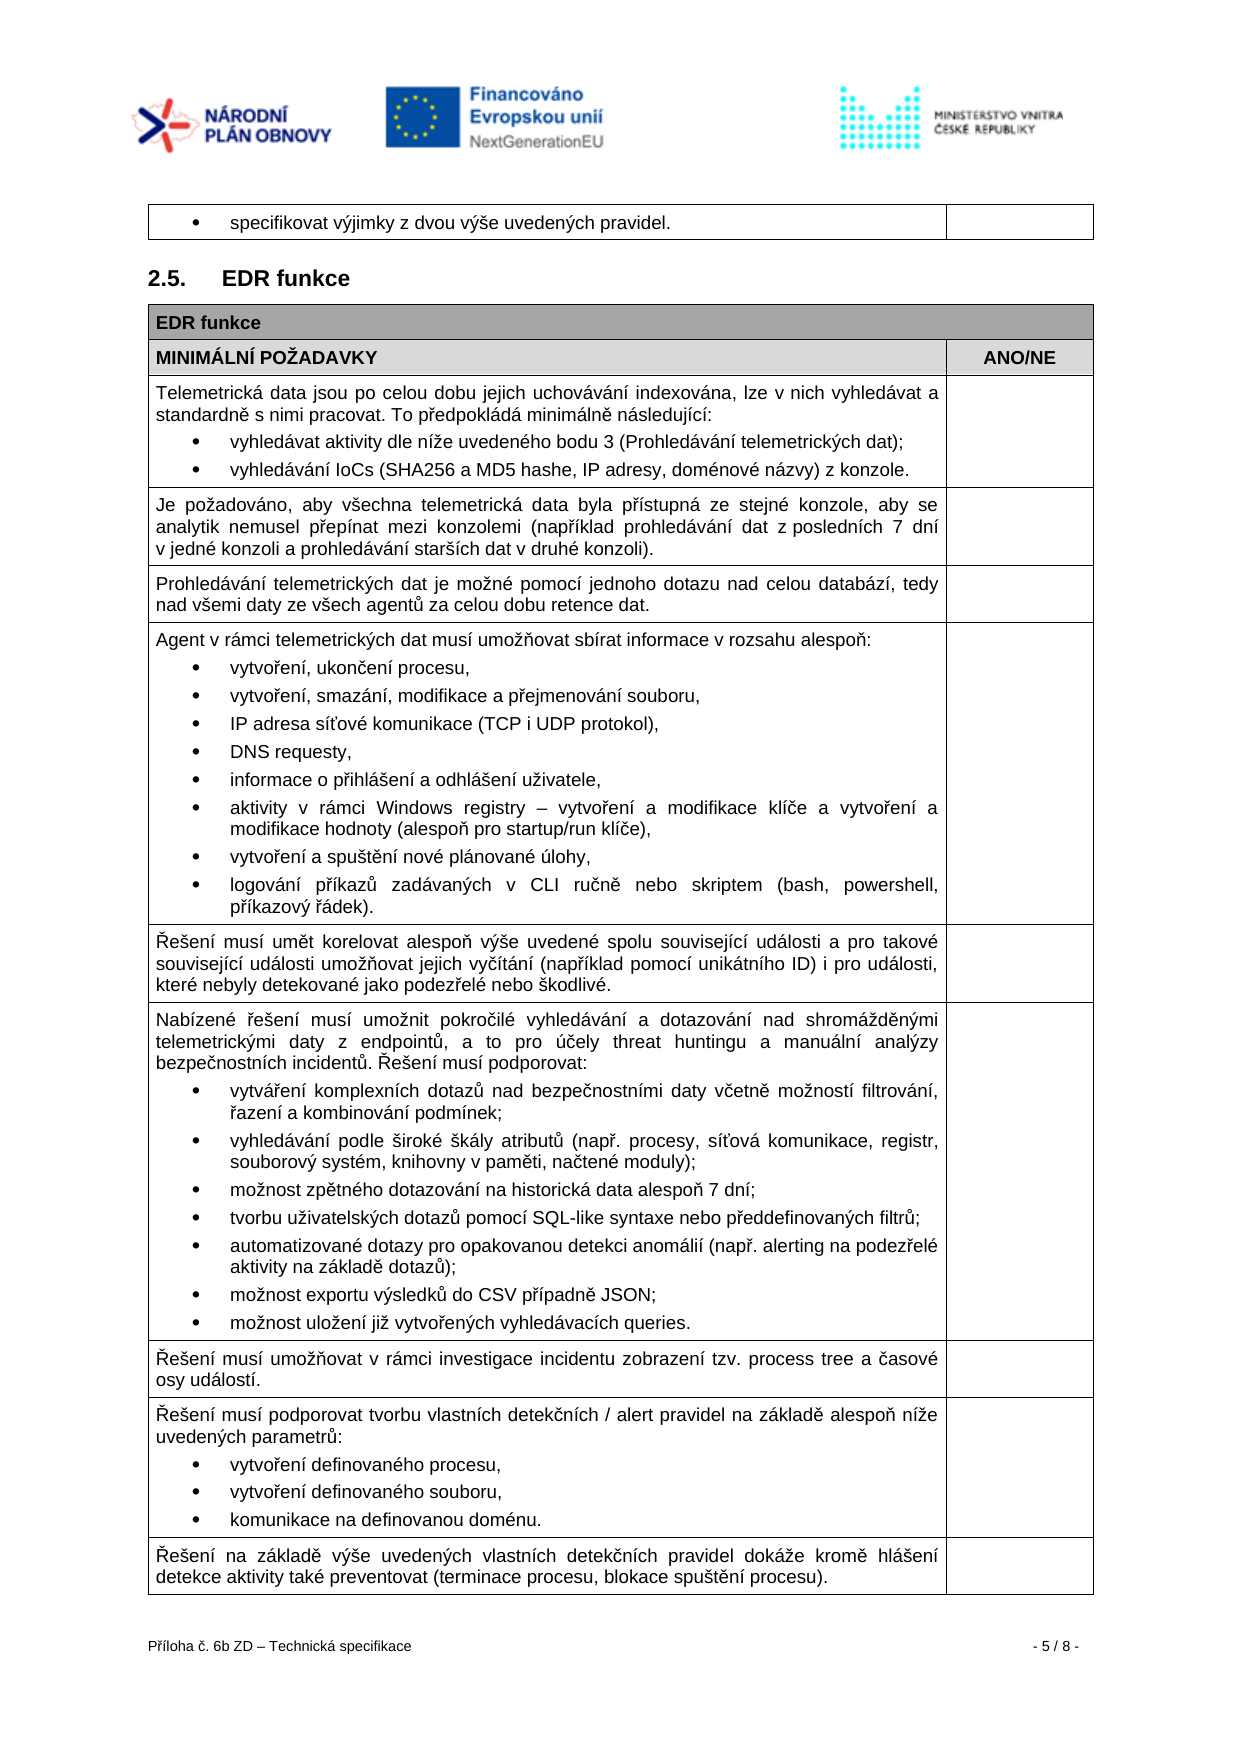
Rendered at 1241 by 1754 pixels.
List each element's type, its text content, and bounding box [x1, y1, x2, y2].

table_cell [947, 623, 1093, 923]
table_cell [947, 376, 1093, 487]
picture [118, 65, 1063, 168]
table_cell ANO/NE [947, 340, 1093, 374]
table_cell Je požadováno, aby všechna telemetrická data byla přístupná ze stejné konzole, aby se analytik nemusel přepínat mezi konzolemi (například prohledávání dat z posledních 7 dní v jedné konzoli a prohledávání starších dat v druhé konzoli). [149, 488, 946, 565]
table_cell MINIMÁLNÍ POŽADAVKY [149, 340, 946, 374]
table_cell Řešení musí podporovat tvorbu vlastních detekčních / alert pravidel na základě alespoň níže uvedených parametrů: vytvoření definovaného procesu, vytvoření definovaného souboru, komunikace na definovanou doménu. [149, 1398, 946, 1537]
table_cell Řešení na základě výše uvedených vlastních detekčních pravidel dokáže kromě hlášení detekce aktivity také preventovat (terminace procesu, blokace spuštění procesu). [149, 1538, 946, 1594]
table_cell Telemetrická data jsou po celou dobu jejich uchovávání indexována, lze v nich vyhledávat a standardně s nimi pracovat. To předpokládá minimálně následující: vyhledávat aktivity dle níže uvedeného bodu 3 (Prohledávání telemetrických dat); vyhledávání IoCs (SHA256 a MD5 hashe, IP adresy, doménové názvy) z konzole. [149, 376, 946, 487]
table_header EDR funkce [149, 305, 1093, 339]
table_cell [947, 566, 1093, 622]
table_cell [947, 1398, 1093, 1537]
subtitle EDR funkce [148, 265, 1092, 292]
table_cell Řešení musí umožňovat v rámci investigace incidentu zobrazení tzv. process tree a časové osy událostí. [149, 1341, 946, 1397]
table_cell [947, 205, 1093, 239]
table_cell [947, 925, 1093, 1002]
table_cell [947, 488, 1093, 565]
table_cell Nabízené řešení musí umožnit pokročilé vyhledávání a dotazování nad shromážděnými telemetrickými daty z endpointů, a to pro účely threat huntingu a manuální analýzy bezpečnostních incidentů. Řešení musí podporovat: vytváření komplexních dotazů nad bezpečnostními daty včetně možností filtrování, řazení a kombinování podmínek; vyhledávání podle široké škály atributů (např. procesy, síťová komunikace, registr, souborový systém, knihovny v paměti, načtené moduly); možnost zpětného dotazování na historická data alespoň 7 dní; tvorbu uživatelských dotazů pomocí SQL-like syntaxe nebo předdefinovaných filtrů; automatizované dotazy pro opakovanou detekci anomálií (např. alerting na podezřelé aktivity na základě dotazů); možnost exportu výsledků do CSV případně JSON; možnost uložení již vytvořených vyhledávacích queries. [149, 1003, 946, 1340]
table_cell [947, 1341, 1093, 1397]
table_cell [947, 1003, 1093, 1340]
table_cell [947, 1538, 1093, 1594]
table_cell Prohledávání telemetrických dat je možné pomocí jednoho dotazu nad celou databází, tedy nad všemi daty ze všech agentů za celou dobu retence dat. [149, 566, 946, 622]
table_cell Řešení musí umět korelovat alespoň výše uvedené spolu související události a pro takové související události umožňovat jejich vyčítání (například pomocí unikátního ID) i pro události, které nebyly detekované jako podezřelé nebo škodlivé. [149, 925, 946, 1002]
table_cell Agent v rámci telemetrických dat musí umožňovat sbírat informace v rozsahu alespoň: vytvoření, ukončení procesu, vytvoření, smazání, modifikace a přejmenování souboru, IP adresa síťové komunikace (TCP i UDP protokol), DNS requesty, informace o přihlášení a odhlášení uživatele, aktivity v rámci Windows registry – vytvoření a modifikace klíče a vytvoření a modifikace hodnoty (alespoň pro startup/run klíče), vytvoření a spuštění nové plánované úlohy, logování příkazů zadávaných v CLI ručně nebo skriptem (bash, powershell, příkazový řádek). [149, 623, 946, 923]
